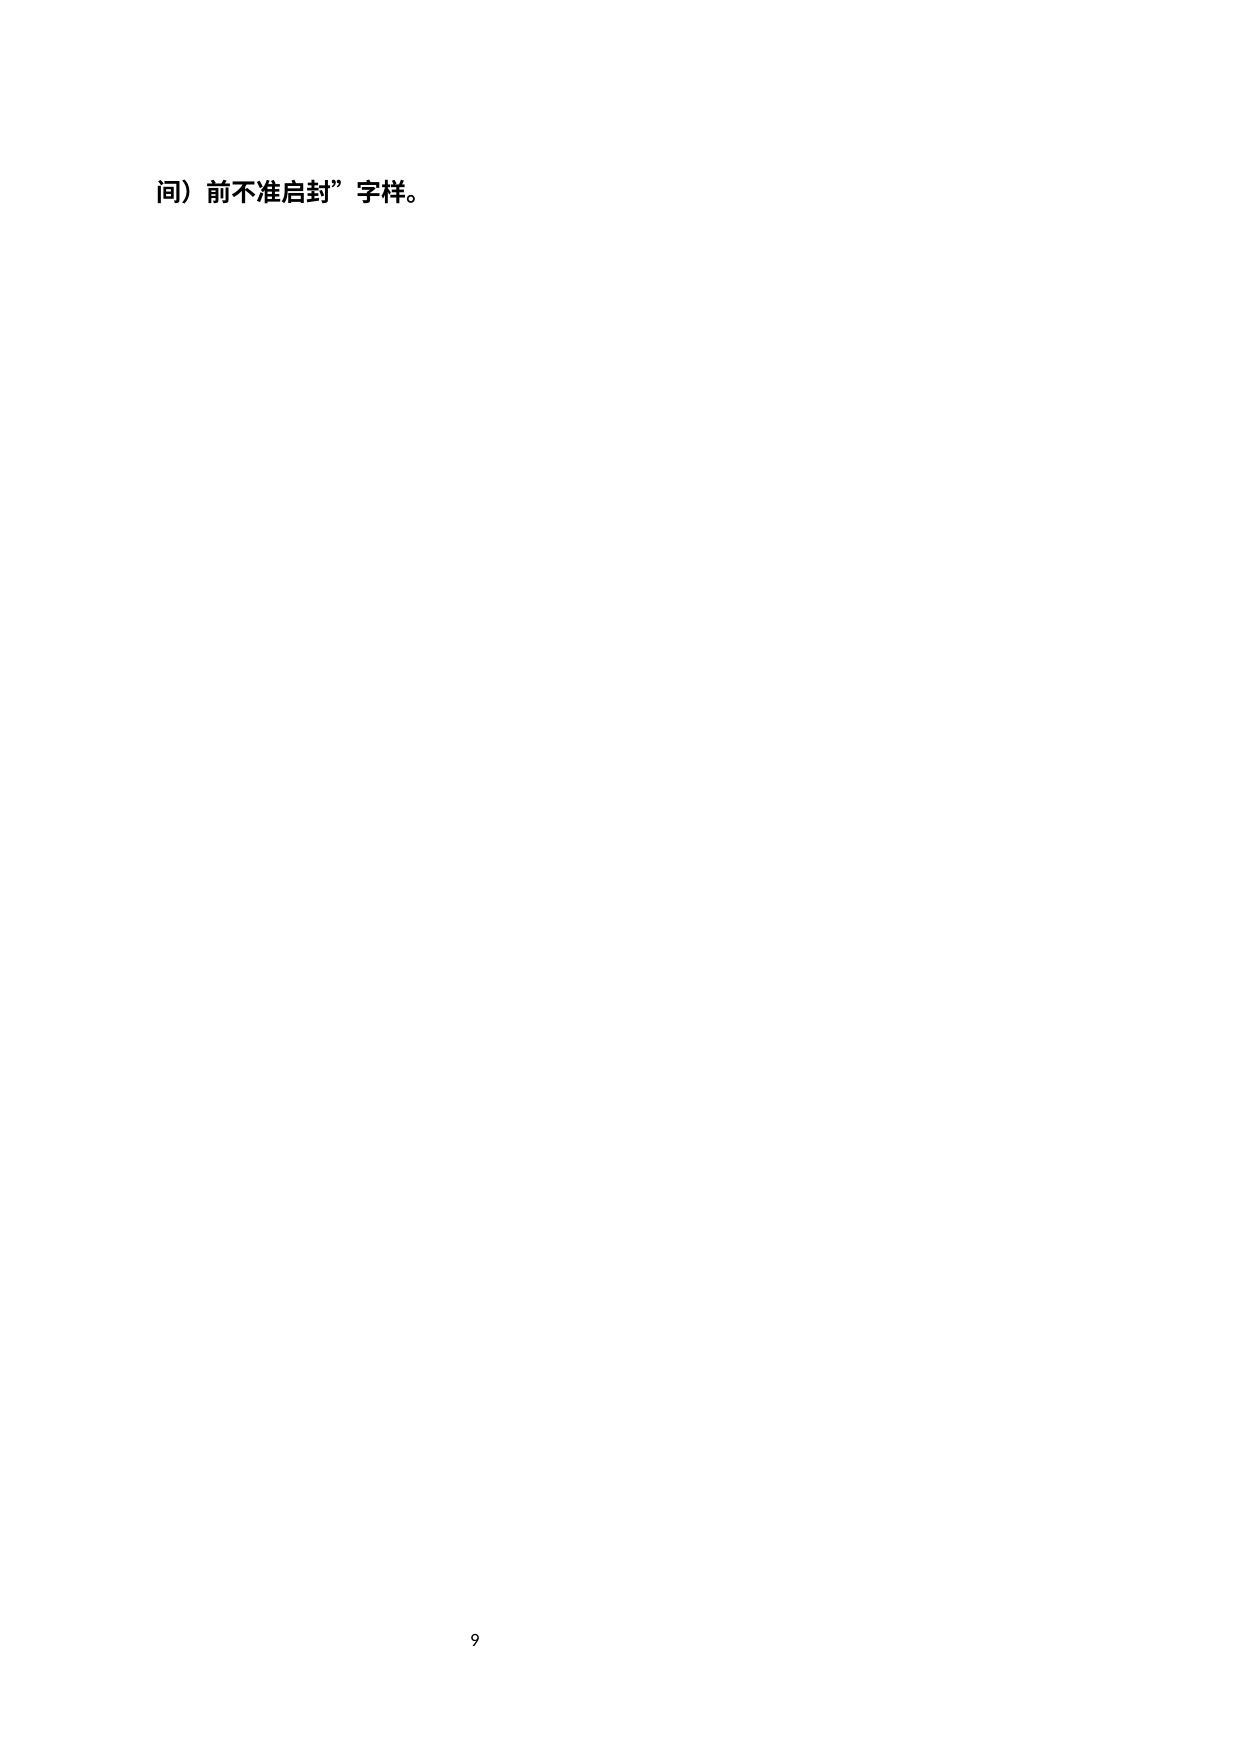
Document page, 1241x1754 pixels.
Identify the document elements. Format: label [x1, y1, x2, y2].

list [157, 157, 1127, 223]
